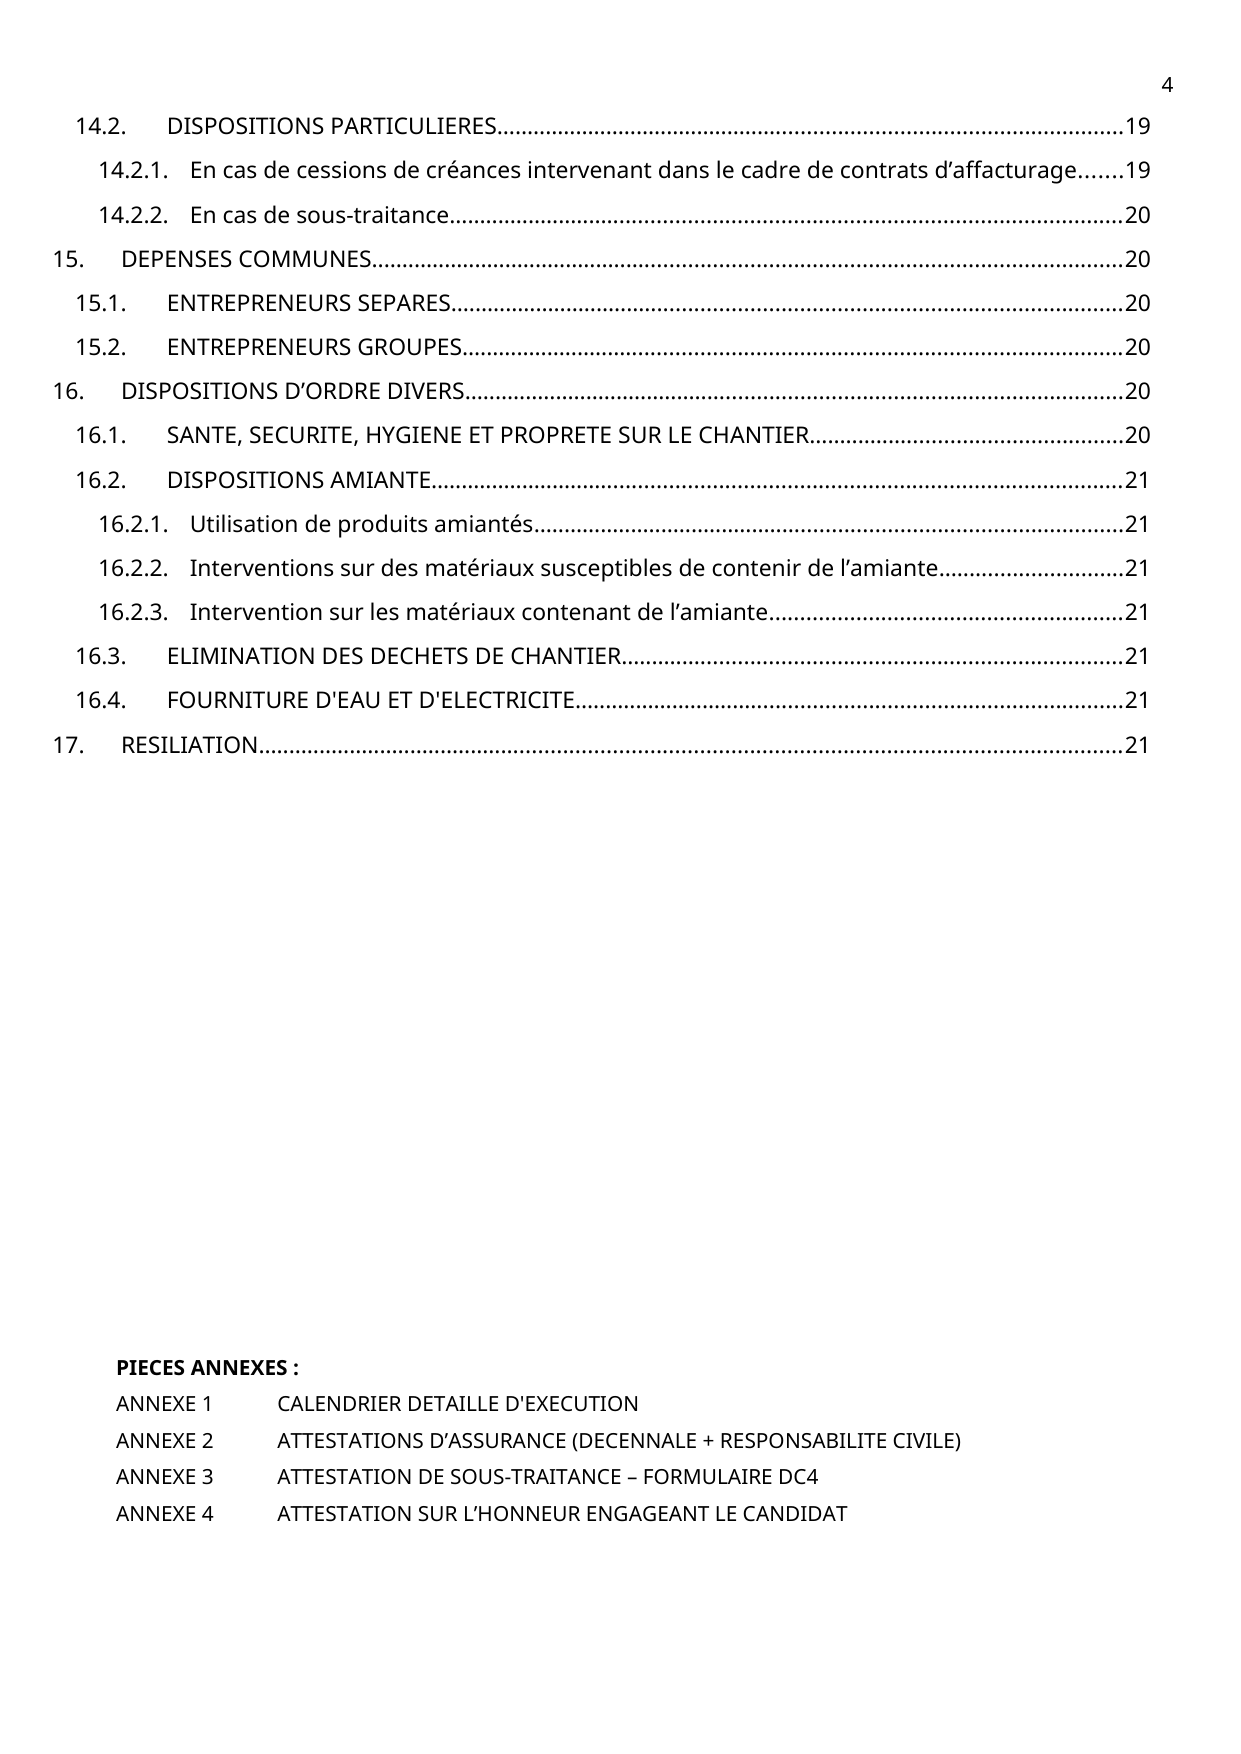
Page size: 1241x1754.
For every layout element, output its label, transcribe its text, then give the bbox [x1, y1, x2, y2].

text ANNEXE 1 CALENDRIER DETAILLE D'EXECUTION [116, 1392, 1173, 1416]
text PIECES ANNEXES : [116, 1356, 1173, 1380]
text ANNEXE 4 ATTESTATION SUR L’HONNEUR ENGAGEANT LE CANDIDAT [116, 1502, 1173, 1526]
text ANNEXE 2 ATTESTATIONS D’ASSURANCE (DECENNALE + RESPONSABILITE CIVILE) [116, 1429, 1173, 1453]
text ANNEXE 3 ATTESTATION DE SOUS-TRAITANCE – FORMULAIRE DC4 [116, 1465, 1173, 1489]
